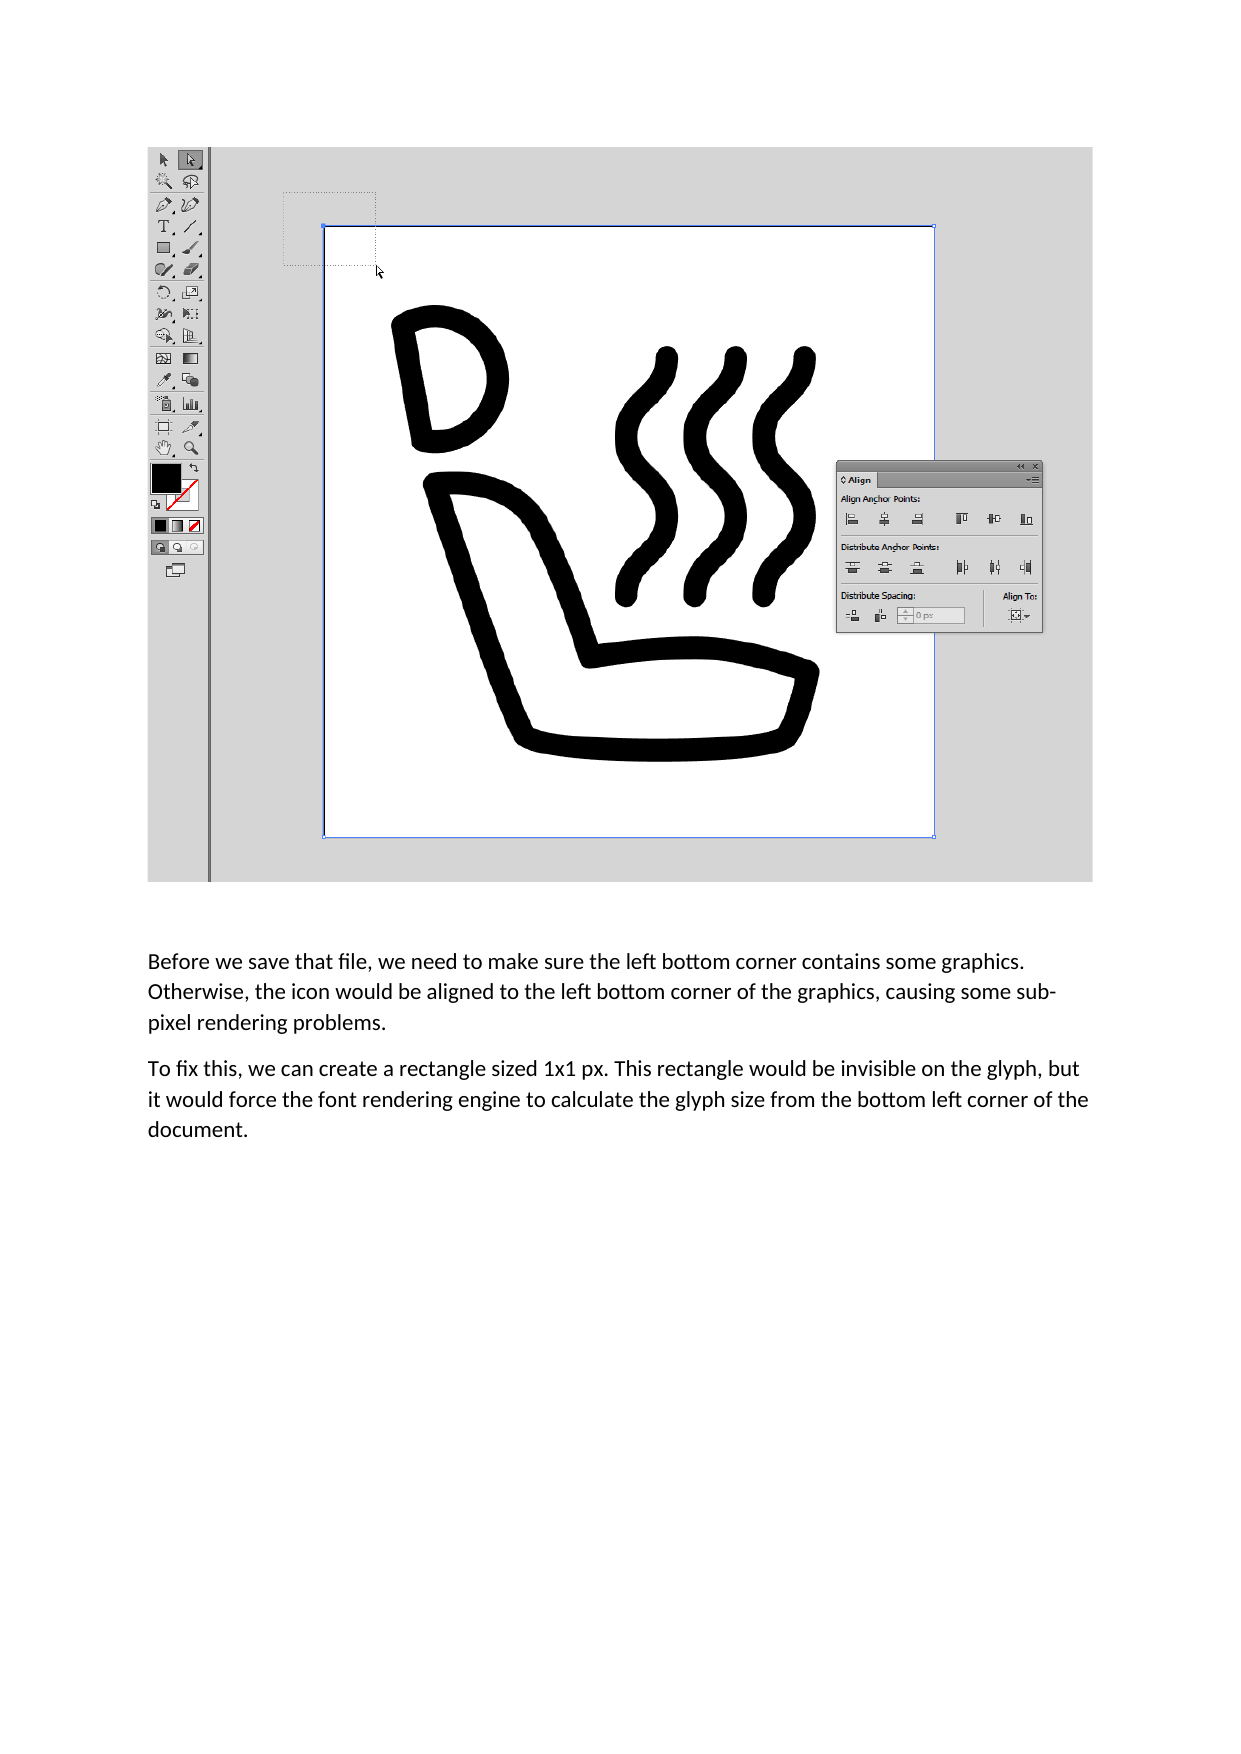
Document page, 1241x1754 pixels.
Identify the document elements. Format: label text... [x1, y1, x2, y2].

picture [147, 147, 1093, 882]
text Before we save that file, we need to make sure the left bottom corner contains some graphics. Otherwise, the icon would be aligned to the left bottom corner of the graphics, causing some sub-pixel rendering problems. [148, 947, 1093, 1036]
text To fix this, we can create a rectangle sized 1x1 px. This rectangle would be invisible on the glyph, but it would force the font rendering engine to calculate the glyph size from the bottom left corner of the document. [148, 1054, 1093, 1143]
